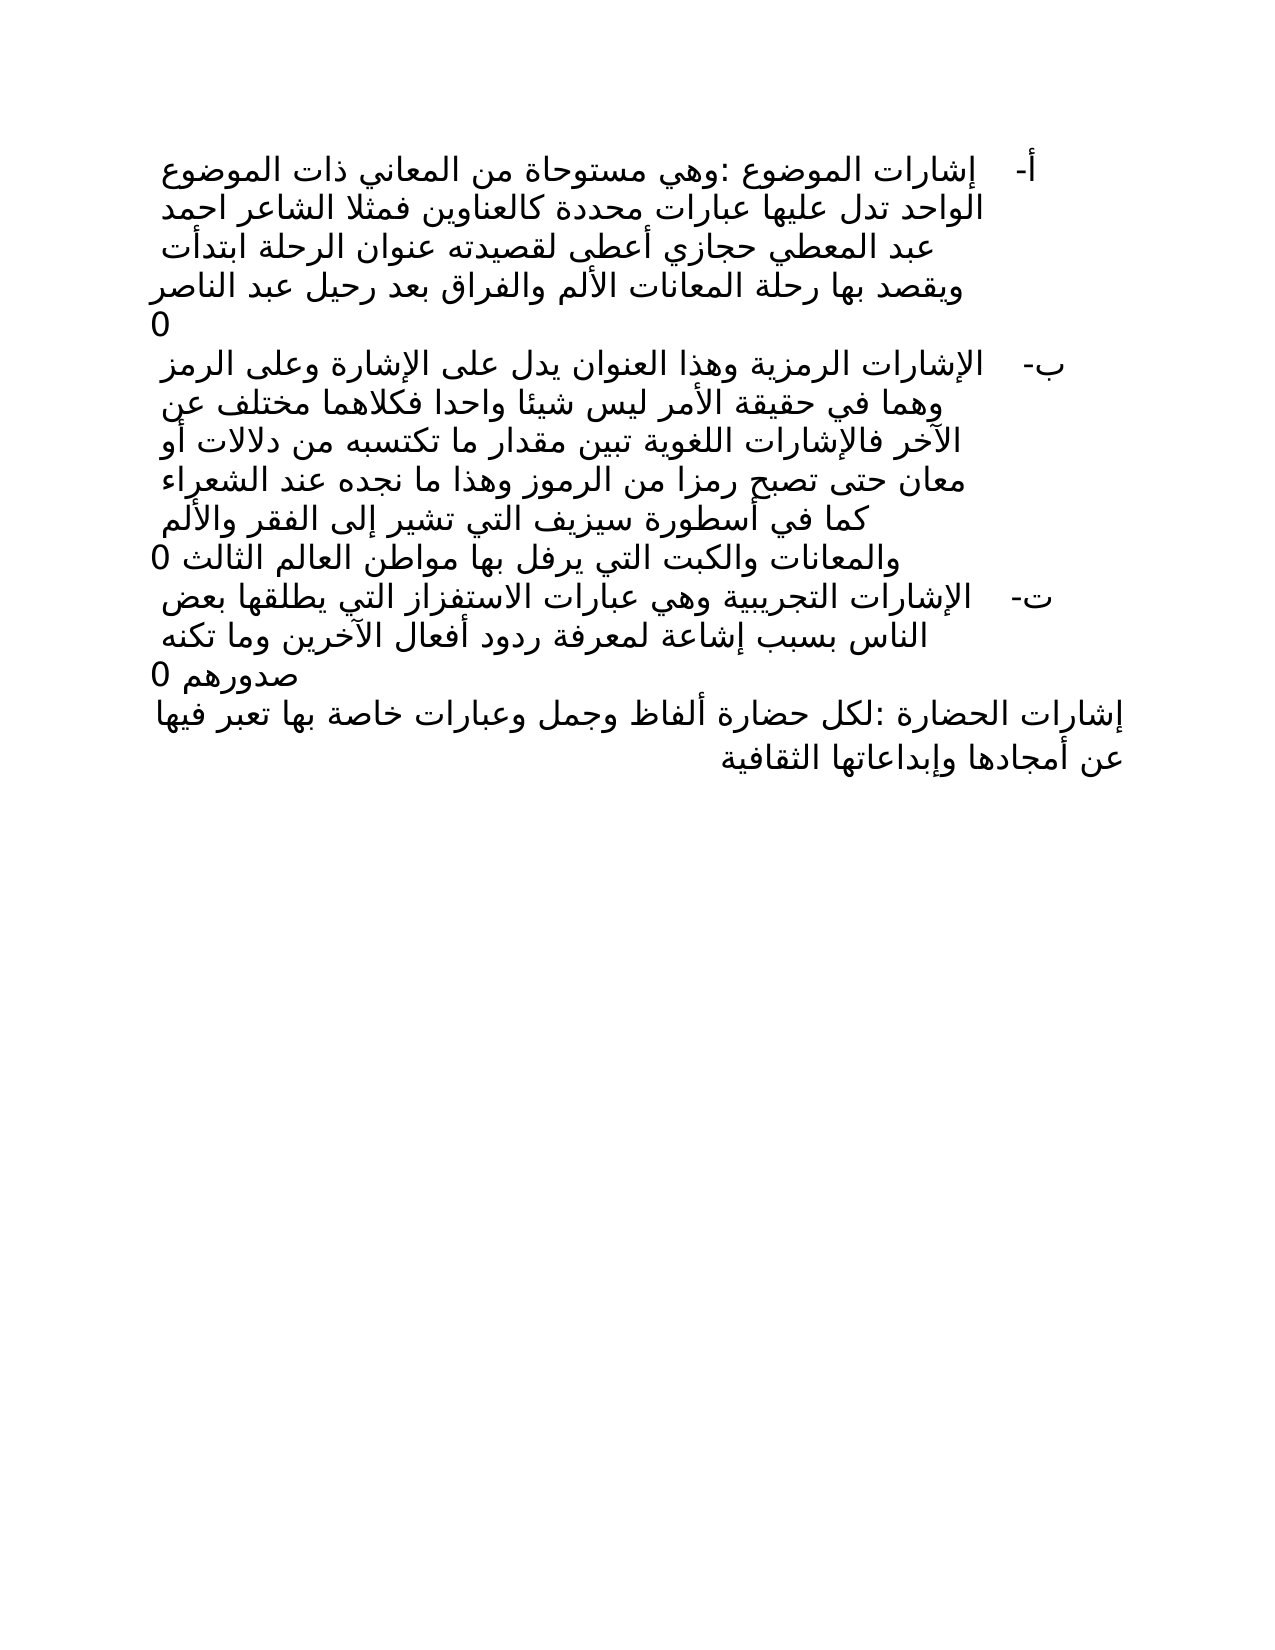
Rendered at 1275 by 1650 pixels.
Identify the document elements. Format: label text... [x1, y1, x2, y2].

list إشارات الموضوع :وهي مستوحاة من المعاني ذات الموضوع الواحد تدل عليها عبارات محددة كالعناوين فمثلا الشاعر احمد عبد المعطي حجازي أعطى لقصيدته عنوان الرحلة ابتدأت ويقصد بها رحلة المعانات الألم والفراق بعد رحيل عبد الناصر 0 [150, 150, 1034, 344]
list الإشارات الرمزية وهذا العنوان يدل على الإشارة وعلى الرمز وهما في حقيقة الأمر ليس شيئا واحدا فكلاهما مختلف عن الآخر فالإشارات اللغوية تبين مقدار ما تكتسبه من دلالات أو معان حتى تصبح رمزا من الرموز وهذا ما نجده عند الشعراء كما في أسطورة سيزيف التي تشير إلى الفقر والألم والمعانات والكبت التي يرفل بها مواطن العالم الثالث 0 [150, 344, 1034, 577]
text إشارات الحضارة :لكل حضارة ألفاظ وجمل وعبارات خاصة بها تعبر فيها عن أمجادها وإبداعاتها الثقافية [150, 694, 1125, 777]
list الإشارات التجريبية وهي عبارات الاستفزاز التي يطلقها بعض الناس بسبب إشاعة لمعرفة ردود أفعال الآخرين وما تكنه صدورهم 0 [150, 577, 1034, 694]
